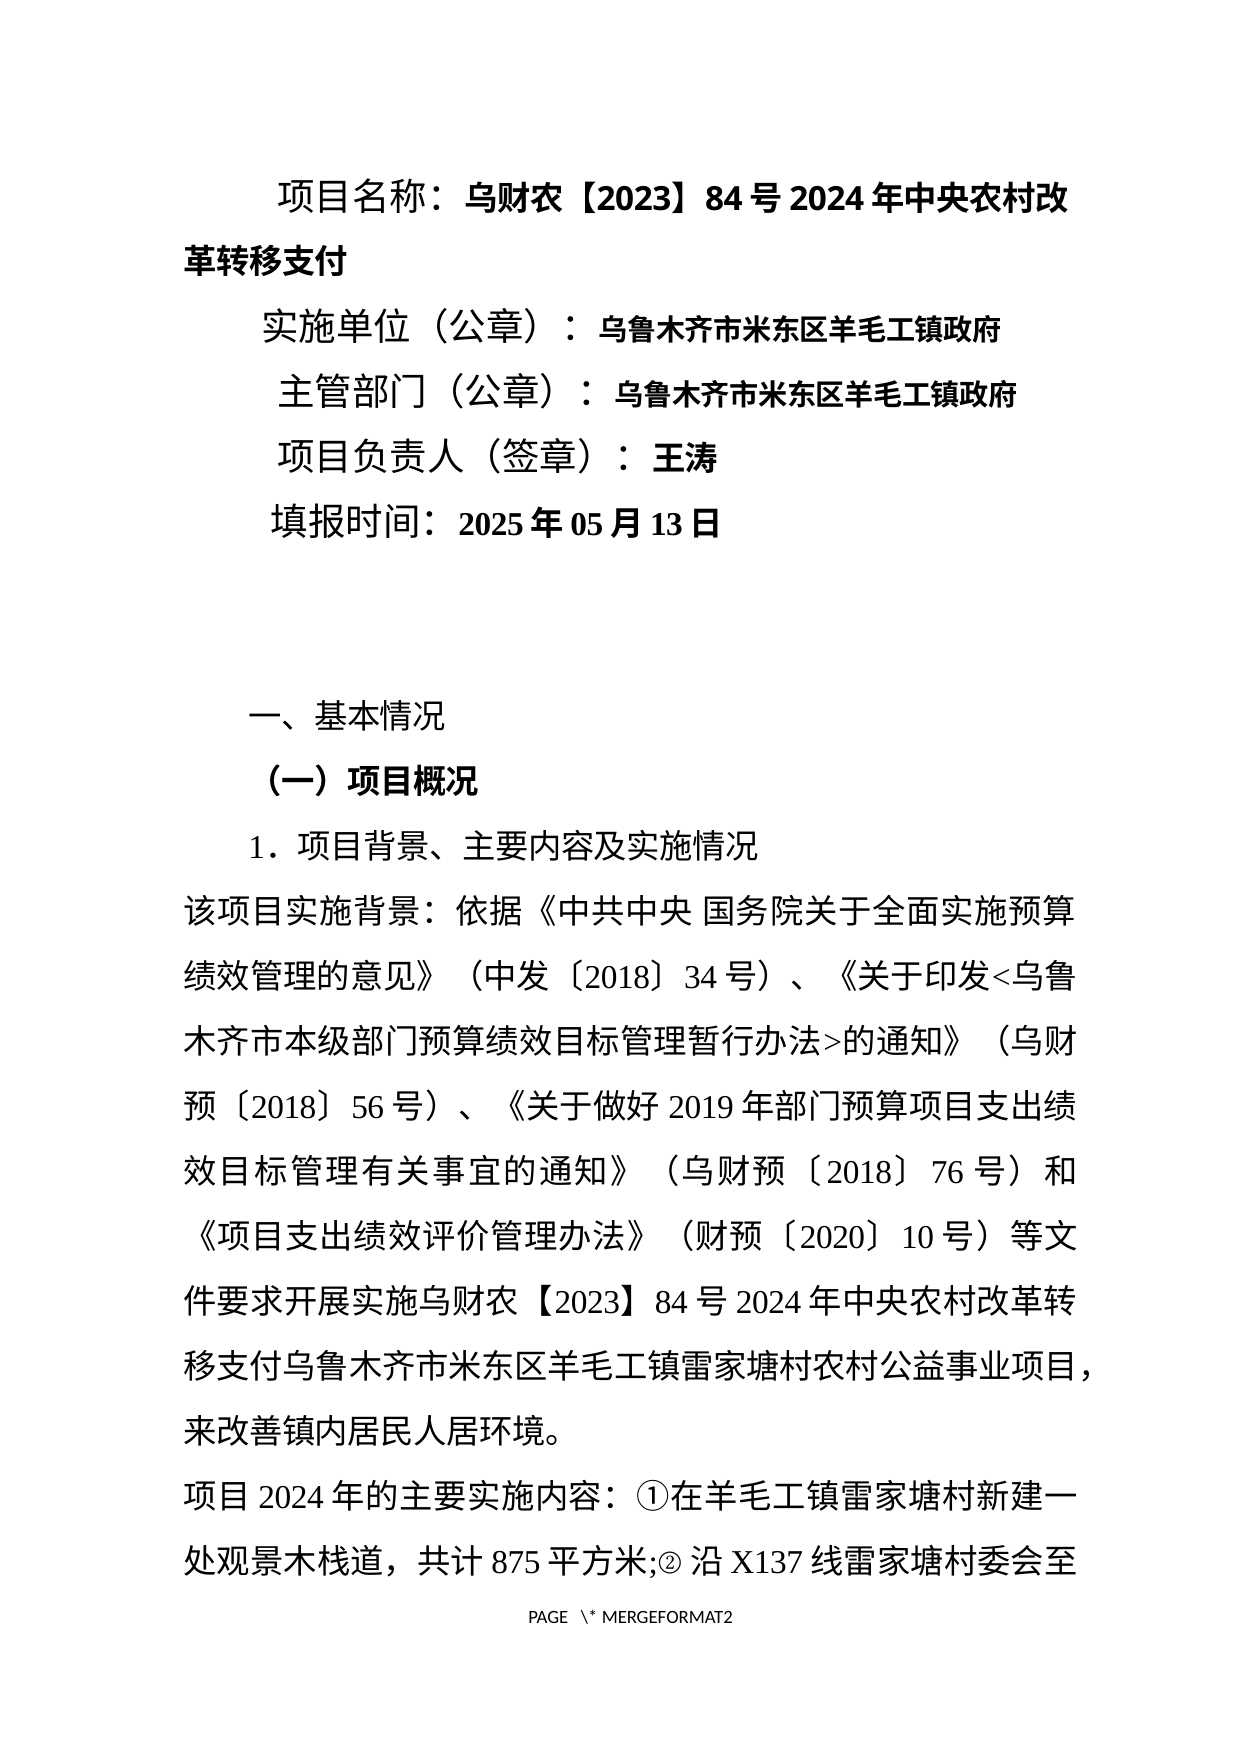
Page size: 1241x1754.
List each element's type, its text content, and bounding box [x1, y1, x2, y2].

text （一）项目概况 [183, 747, 1078, 812]
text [183, 812, 1078, 1592]
text 项目名称：乌财农【2023】84号2024年中央农村改革转移支付 [183, 162, 1078, 292]
text 实施单位（公章）：乌鲁木齐市米东区羊毛工镇政府 [183, 292, 1078, 357]
text 主管部门（公章）：乌鲁木齐市米东区羊毛工镇政府 [183, 357, 1078, 422]
text 项目负责人（签章）：王涛 [183, 422, 1078, 487]
text 一、基本情况 [183, 682, 1078, 747]
text 填报时间：2025年05月13日 [211, 487, 1078, 552]
